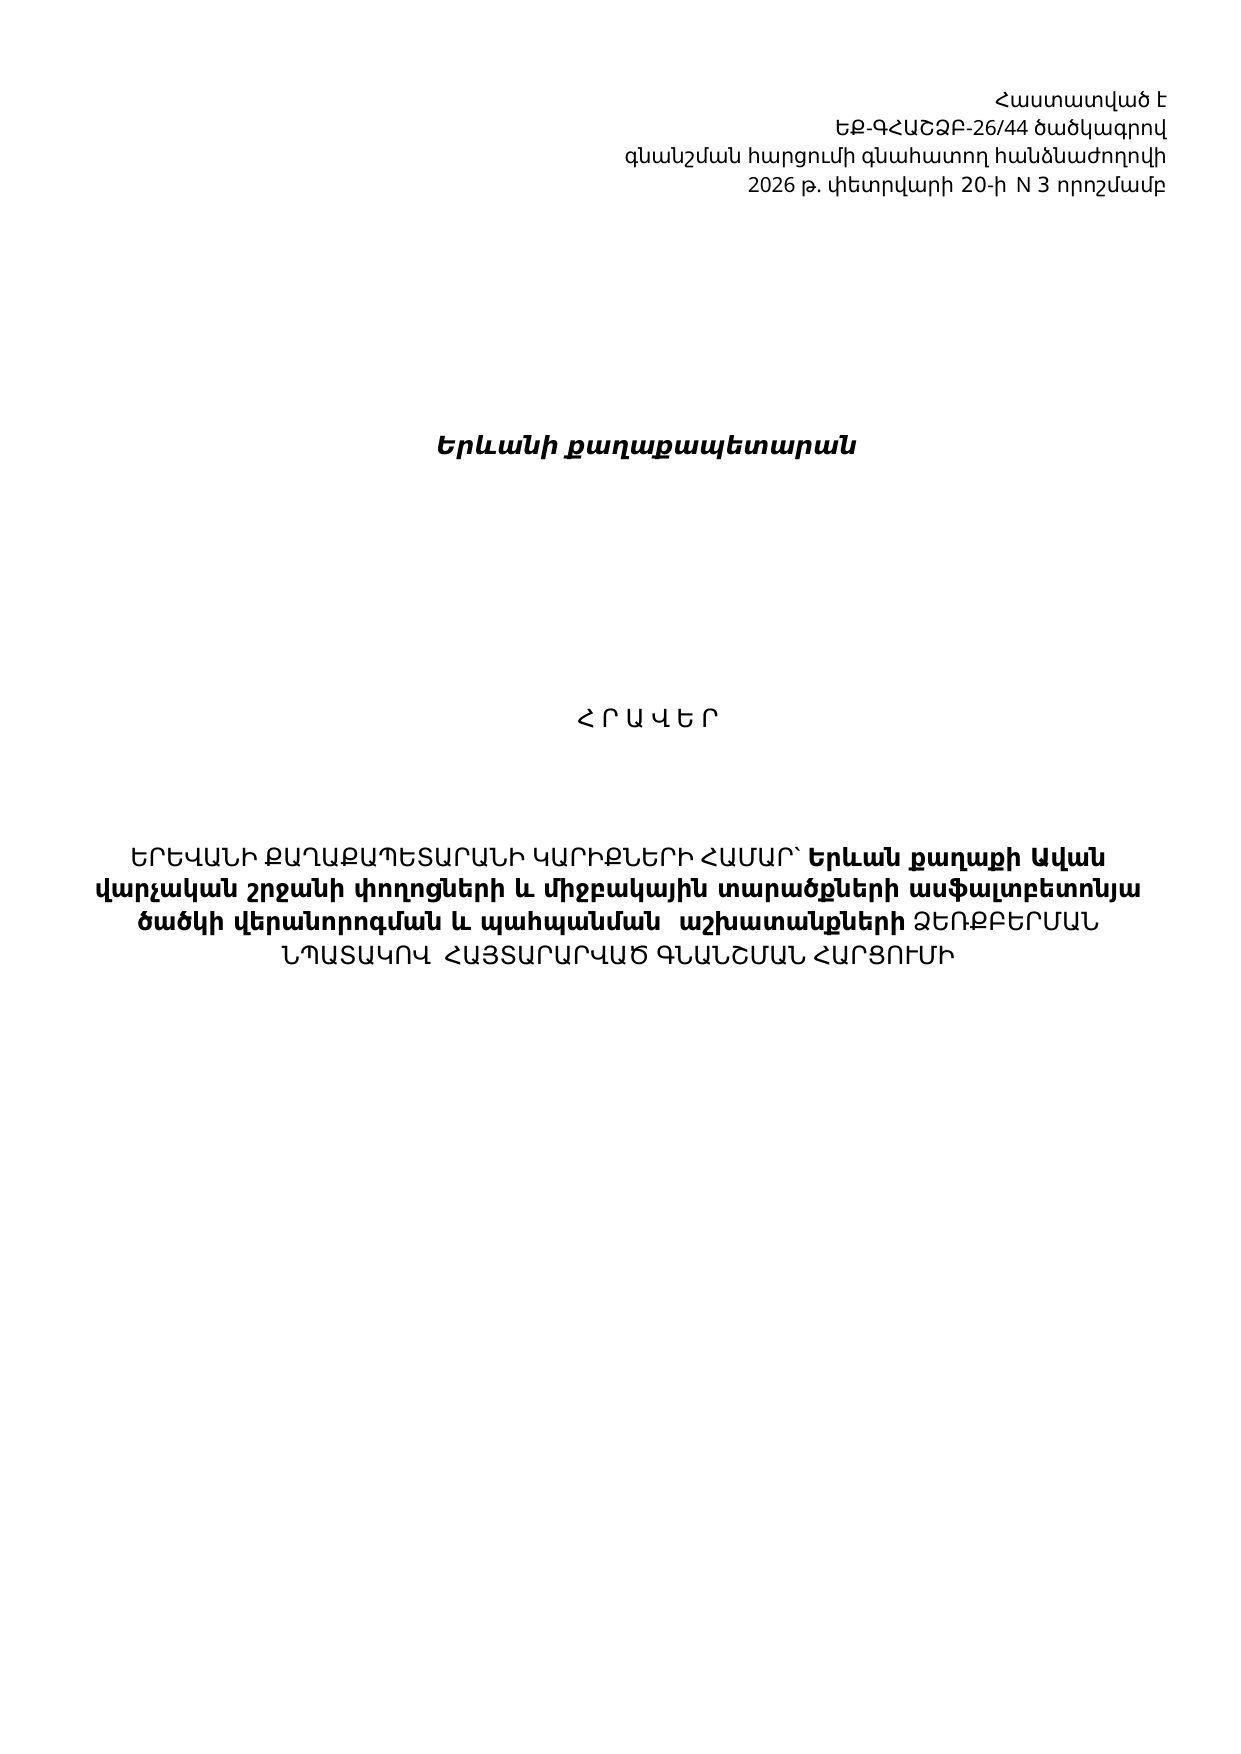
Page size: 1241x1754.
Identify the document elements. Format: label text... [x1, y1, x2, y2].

text գնանշման հարցումի գնահատող հանձնաժողովի [69, 142, 1167, 170]
text Հ Ր Ա Վ Ե Ր [69, 700, 1167, 734]
text ԵՔ-ԳՀԱՇՁԲ-26/44 ծածկագրով [69, 113, 1167, 142]
text 2026 թ. փետրվարի 20-ի N 3 որոշմամբ [69, 170, 1167, 198]
text ԵՐԵՎԱՆԻ ՔԱՂԱՔԱՊԵՏԱՐԱՆԻ ԿԱՐԻՔՆԵՐԻ ՀԱՄԱՐ` Երևան քաղաքի Ավան վարչական շրջանի փողոցների և միջբակային տարածքների ասֆալտբետոնյա ծածկի վերանորոգման և պահպանման աշխատանքների ՁԵՌՔԲԵՐՄԱՆ ՆՊԱՏԱԿՈՎ ՀԱՅՏԱՐԱՐՎԱԾ ԳՆԱՆՇՄԱՆ ՀԱՐՑՈՒՄԻ [69, 840, 1167, 971]
text Երևանի քաղաքապետարան [69, 431, 1167, 460]
text Հաստատված է [69, 85, 1167, 113]
